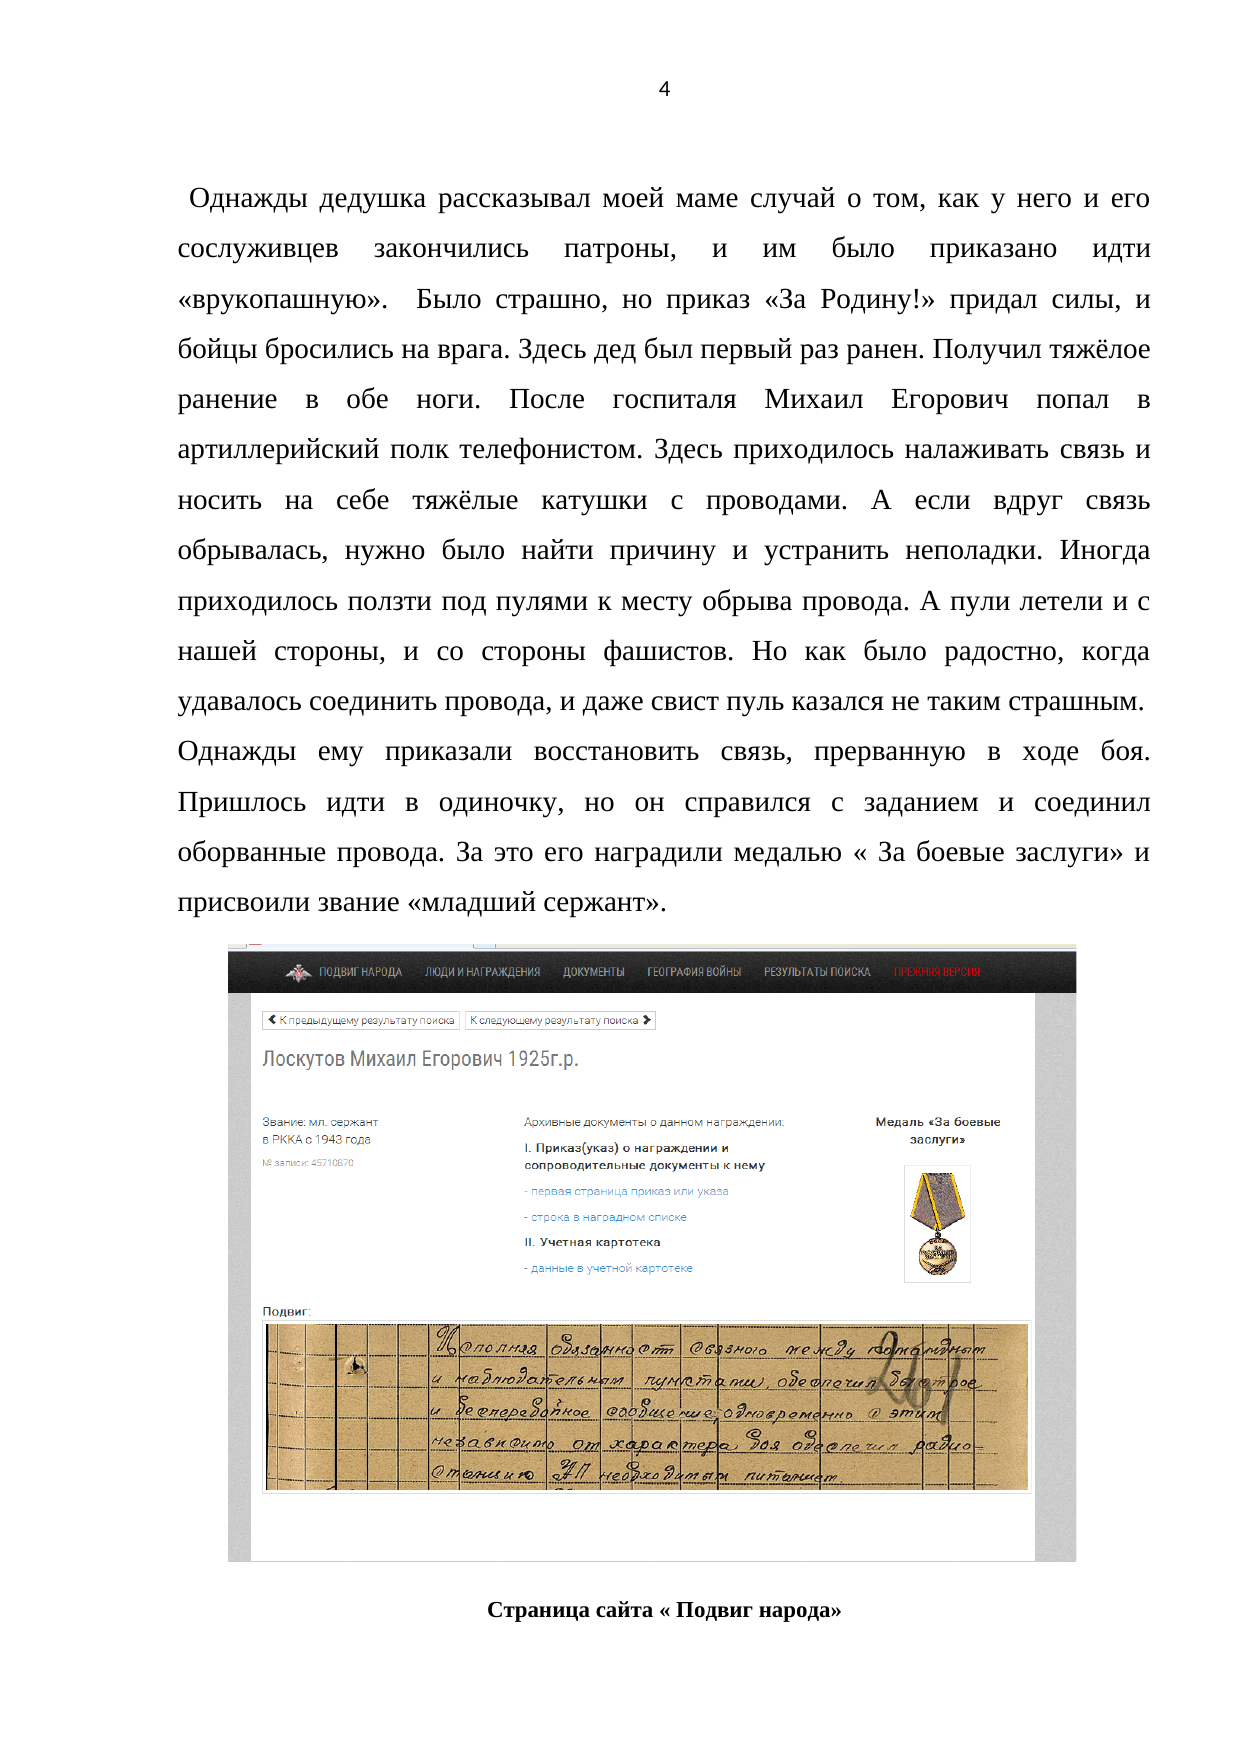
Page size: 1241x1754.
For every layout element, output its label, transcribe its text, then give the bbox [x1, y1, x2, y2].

text Однажды дедушка рассказывал моей маме случай о том, как у него и его сослуживцев закончились патроны, и им было приказано идти «врукопашную». Было страшно, но приказ «За Родину!» придал силы, и бойцы бросились на врага. Здесь дед был первый раз ранен. Получил тяжёлое ранение в обе ноги. После госпиталя Михаил Егорович попал в артиллерийский полк телефонистом. Здесь приходилось налаживать связь и носить на себе тяжёлые катушки с проводами. А если вдруг связь обрывалась, нужно было найти причину и устранить неполадки. Иногда приходилось ползти под пулями к месту обрыва провода. А пули летели и с нашей стороны, и со стороны фашистов. Но как было радостно, когда удавалось соединить провода, и даже свист пуль казался не таким страшным. [177, 180, 1152, 717]
picture [228, 944, 1077, 1562]
text Однажды ему приказали восстановить связь, прерванную в ходе боя. Пришлось идти в одиночку, но он справился с заданием и соединил оборванные провода. За это его наградили медалью « За боевые заслуги» и присвоили звание «младший сержант». [177, 733, 1152, 918]
